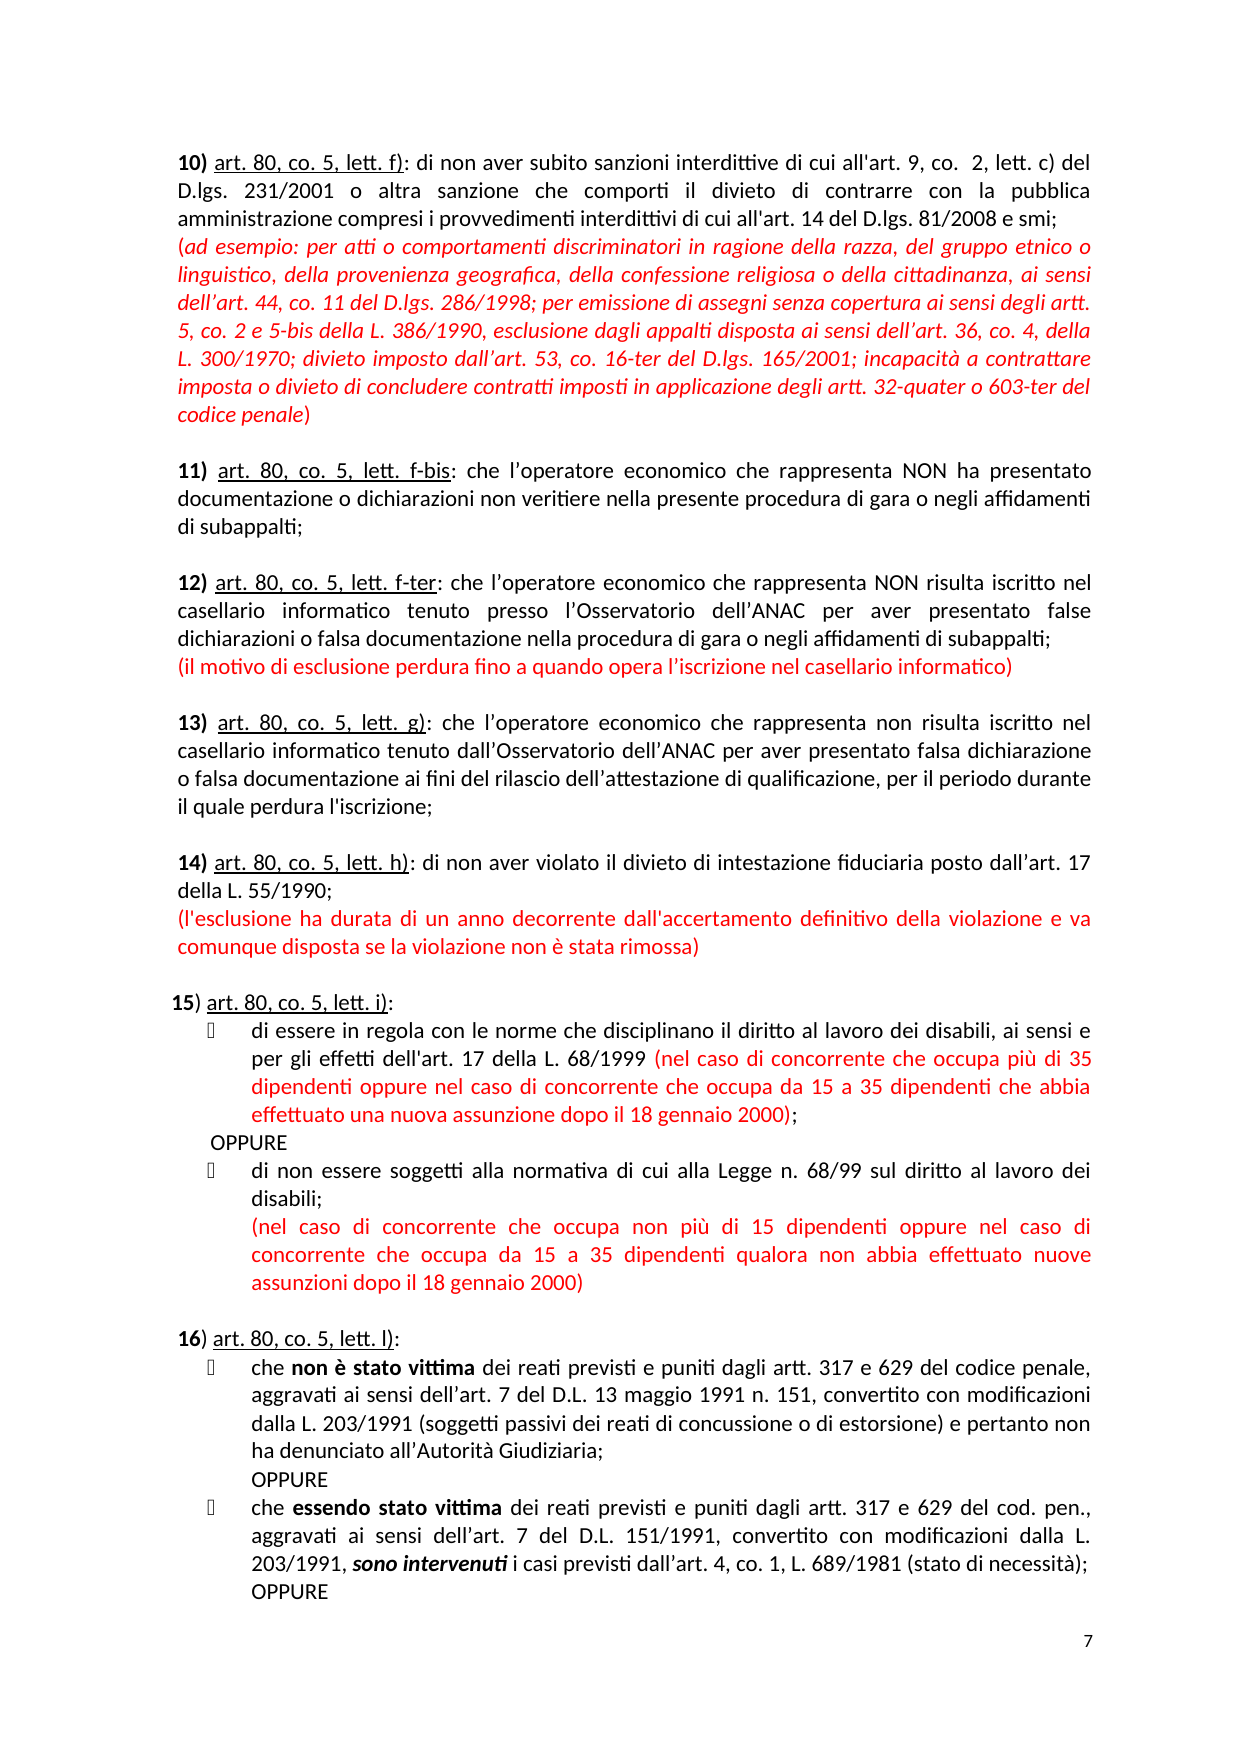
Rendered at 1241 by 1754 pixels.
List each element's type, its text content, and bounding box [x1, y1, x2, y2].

text 12) art. 80, co. 5, lett. f-ter: che l’operatore economico che rappresenta NON risulta iscritto nel casellario informatico tenuto presso l’Osservatorio dell’ANAC per aver presentato false dichiarazioni o falsa documentazione nella procedura di gara o negli affidamenti di subappalti; [177, 568, 1093, 652]
text 14) art. 80, co. 5, lett. h): di non aver violato il divieto di intestazione fiduciaria posto dall’art. 17 della L. 55/1990; [177, 848, 1093, 904]
text che essendo stato vittima dei reati previsti e puniti dagli artt. 317 e 629 del cod. pen., aggravati ai sensi dell’art. 7 del D.L. 151/1991, convertito con modificazioni dalla L. 203/1991, sono intervenuti i casi previsti dall’art. 4, co. 1, L. 689/1981 (stato di necessità); [207, 1493, 1093, 1577]
text 15) art. 80, co. 5, lett. i): [171, 988, 1093, 1016]
text 10) art. 80, co. 5, lett. f): di non aver subito sanzioni interdittive di cui all'art. 9, co. 2, lett. c) del D.lgs. 231/2001 o altra sanzione che comporti il divieto di contrarre con la pubblica amministrazione compresi i provvedimenti interdittivi di cui all'art. 14 del D.lgs. 81/2008 e smi; [177, 148, 1093, 232]
text di non essere soggetti alla normativa di cui alla Legge n. 68/99 sul diritto al lavoro dei disabili; [207, 1156, 1093, 1212]
text (l'esclusione ha durata di un anno decorrente dall'accertamento definitivo della violazione e va comunque disposta se la violazione non è stata rimossa) [177, 904, 1093, 960]
text 13) art. 80, co. 5, lett. g): che l’operatore economico che rappresenta non risulta iscritto nel casellario informatico tenuto dall’Osservatorio dell’ANAC per aver presentato falsa dichiarazione o falsa documentazione ai fini del rilascio dell’attestazione di qualificazione, per il periodo durante il quale perdura l'iscrizione; [177, 708, 1093, 820]
text (il motivo di esclusione perdura fino a quando opera l’iscrizione nel casellario informatico) [177, 652, 1093, 680]
text di essere in regola con le norme che disciplinano il diritto al lavoro dei disabili, ai sensi e per gli effetti dell'art. 17 della L. 68/1999 (nel caso di concorrente che occupa più di 35 dipendenti oppure nel caso di concorrente che occupa da 15 a 35 dipendenti che abbia effettuato una nuova assunzione dopo il 18 gennaio 2000); [207, 1016, 1093, 1128]
text 16) art. 80, co. 5, lett. l): [148, 1324, 1093, 1353]
text (ad esempio: per atti o comportamenti discriminatori in ragione della razza, del gruppo etnico o linguistico, della provenienza geografica, della confessione religiosa o della cittadinanza, ai sensi dell’art. 44, co. 11 del D.lgs. 286/1998; per emissione di assegni senza copertura ai sensi degli artt. 5, co. 2 e 5-bis della L. 386/1990, esclusione dagli appalti disposta ai sensi dell’art. 36, co. 4, della L. 300/1970; divieto imposto dall’art. 53, co. 16-ter del D.lgs. 165/2001; incapacità a contrattare imposta o divieto di concludere contratti imposti in applicazione degli artt. 32-quater o 603-ter del codice penale) [177, 232, 1093, 428]
text 11) art. 80, co. 5, lett. f-bis: che l’operatore economico che rappresenta NON ha presentato documentazione o dichiarazioni non veritiere nella presente procedura di gara o negli affidamenti di subappalti; [177, 456, 1093, 540]
text che non è stato vittima dei reati previsti e puniti dagli artt. 317 e 629 del codice penale, aggravati ai sensi dell’art. 7 del D.L. 13 maggio 1991 n. 151, convertito con modificazioni dalla L. 203/1991 (soggetti passivi dei reati di concussione o di estorsione) e pertanto non ha denunciato all’Autorità Giudiziaria; [207, 1353, 1093, 1465]
text OPPURE [210, 1128, 1093, 1156]
text OPPURE [241, 1577, 1093, 1605]
text OPPURE [249, 1465, 1093, 1493]
text (nel caso di concorrente che occupa non più di 15 dipendenti oppure nel caso di concorrente che occupa da 15 a 35 dipendenti qualora non abbia effettuato nuove assunzioni dopo il 18 gennaio 2000) [251, 1212, 1093, 1297]
